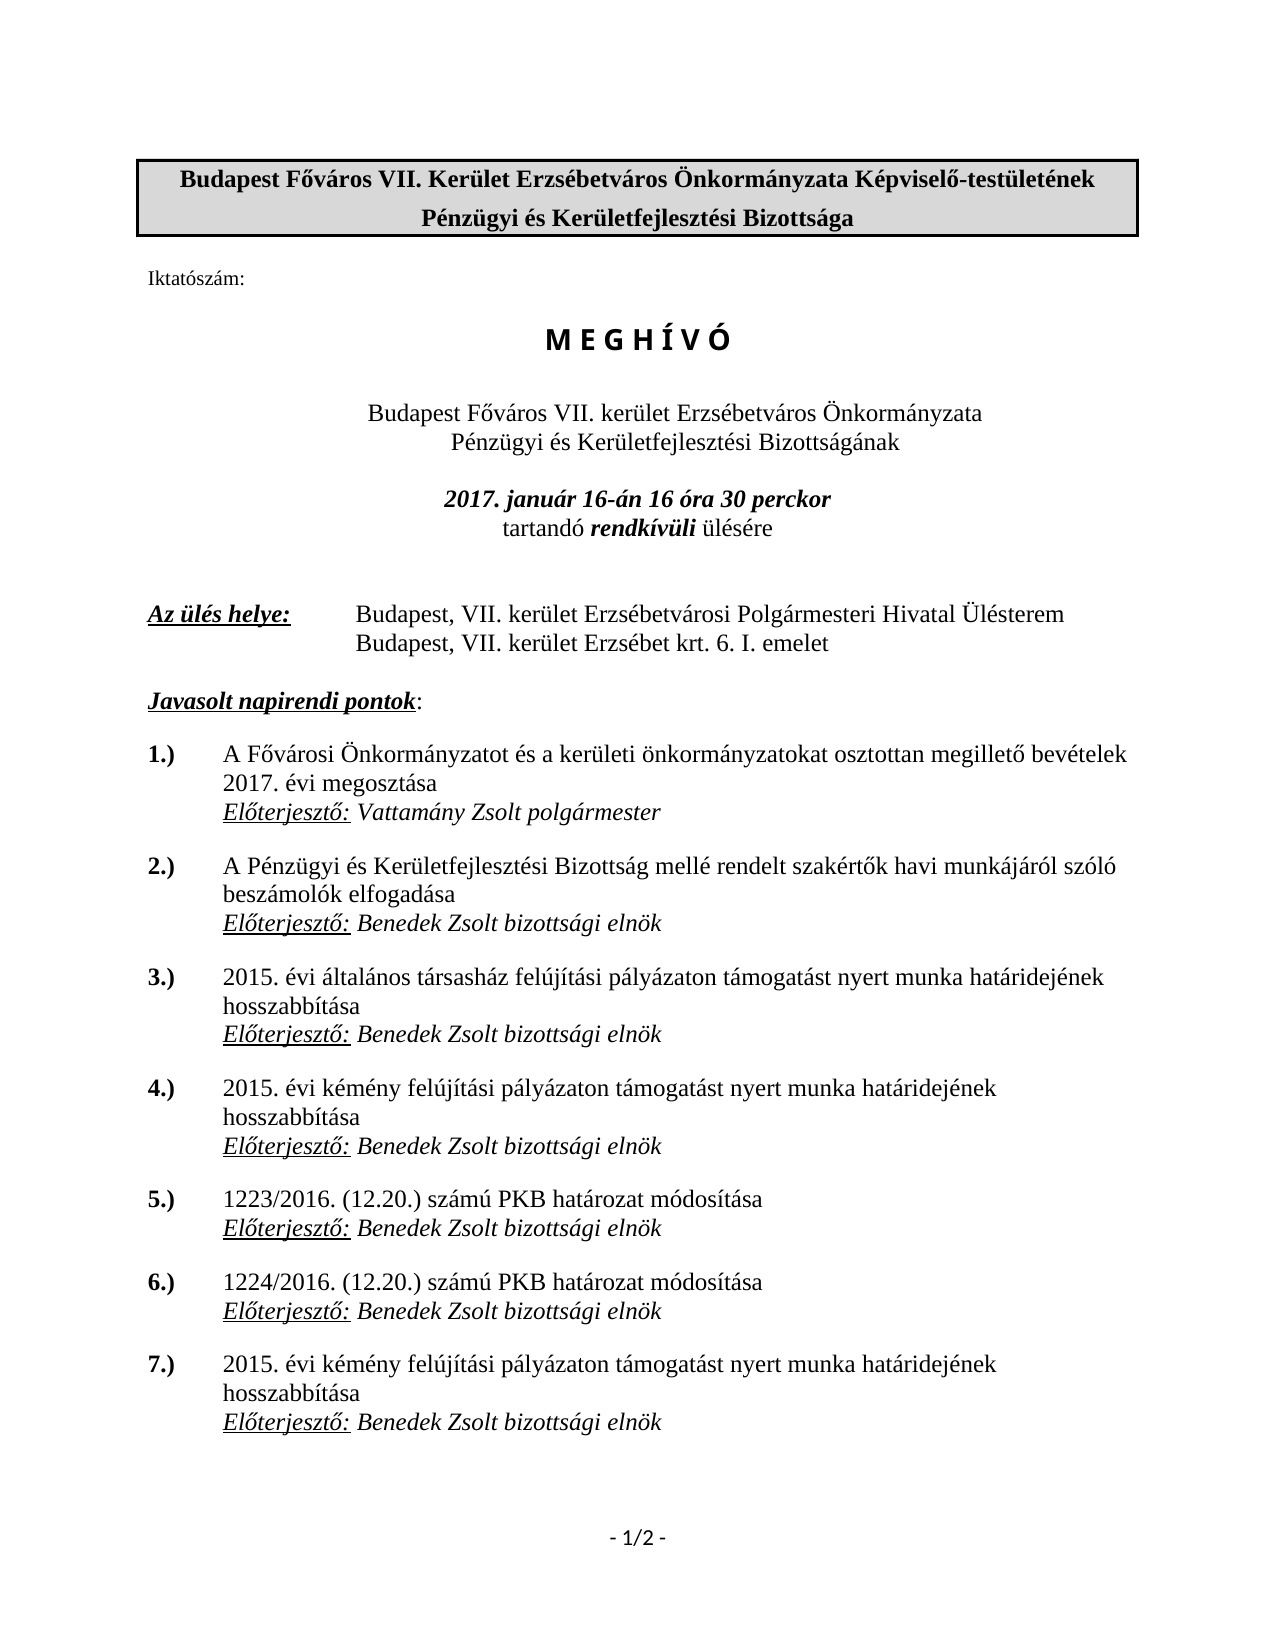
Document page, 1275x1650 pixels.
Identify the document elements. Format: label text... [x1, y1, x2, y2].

text 5.) 1223/2016. (12.20.) számú PKB határozat módosítása Előterjesztő: Benedek Zsolt bizottsági elnök [148, 1184, 1127, 1242]
text 3.) 2015. évi általános társasház felújítási pályázaton támogatást nyert munka határidejének hosszabbítása Előterjesztő: Benedek Zsolt bizottsági elnök [148, 962, 1127, 1048]
text Pénzügyi és Kerületfejlesztési Bizottsága [139, 198, 1136, 234]
text Az ülés helye: Budapest, VII. kerület Erzsébetvárosi Polgármesteri Hivatal Ülésterem Budapest, VII. kerület Erzsébet krt. 6. I. emelet [148, 599, 1127, 657]
text 2.) A Pénzügyi és Kerületfejlesztési Bizottság mellé rendelt szakértők havi munkájáról szóló beszámolók elfogadása Előterjesztő: Benedek Zsolt bizottsági elnök [148, 851, 1127, 937]
text 2017. január 16-án 16 óra 30 perckor tartandó rendkívüli ülésére [148, 484, 1127, 542]
text Javasolt napirendi pontok: [148, 686, 1127, 714]
text 6.) 1224/2016. (12.20.) számú PKB határozat módosítása Előterjesztő: Benedek Zsolt bizottsági elnök [148, 1267, 1127, 1324]
text Budapest Főváros VII. Kerület Erzsébetváros Önkormányzata Képviselő-testületének [139, 162, 1136, 192]
text M E G H Í V Ó [148, 319, 1127, 359]
text Iktatószám: [148, 266, 1127, 290]
text Budapest Főváros VII. kerület Erzsébetváros Önkormányzata Pénzügyi és Kerületfejlesztési Bizottságának [223, 398, 1127, 456]
text 1.) A Fővárosi Önkormányzatot és a kerületi önkormányzatokat osztottan megillető bevételek 2017. évi megosztása Előterjesztő: Vattamány Zsolt polgármester [148, 739, 1127, 826]
text 4.) 2015. évi kémény felújítási pályázaton támogatást nyert munka határidejének hosszabbítása Előterjesztő: Benedek Zsolt bizottsági elnök [148, 1073, 1127, 1159]
text 7.) 2015. évi kémény felújítási pályázaton támogatást nyert munka határidejének hosszabbítása Előterjesztő: Benedek Zsolt bizottsági elnök [148, 1349, 1127, 1436]
